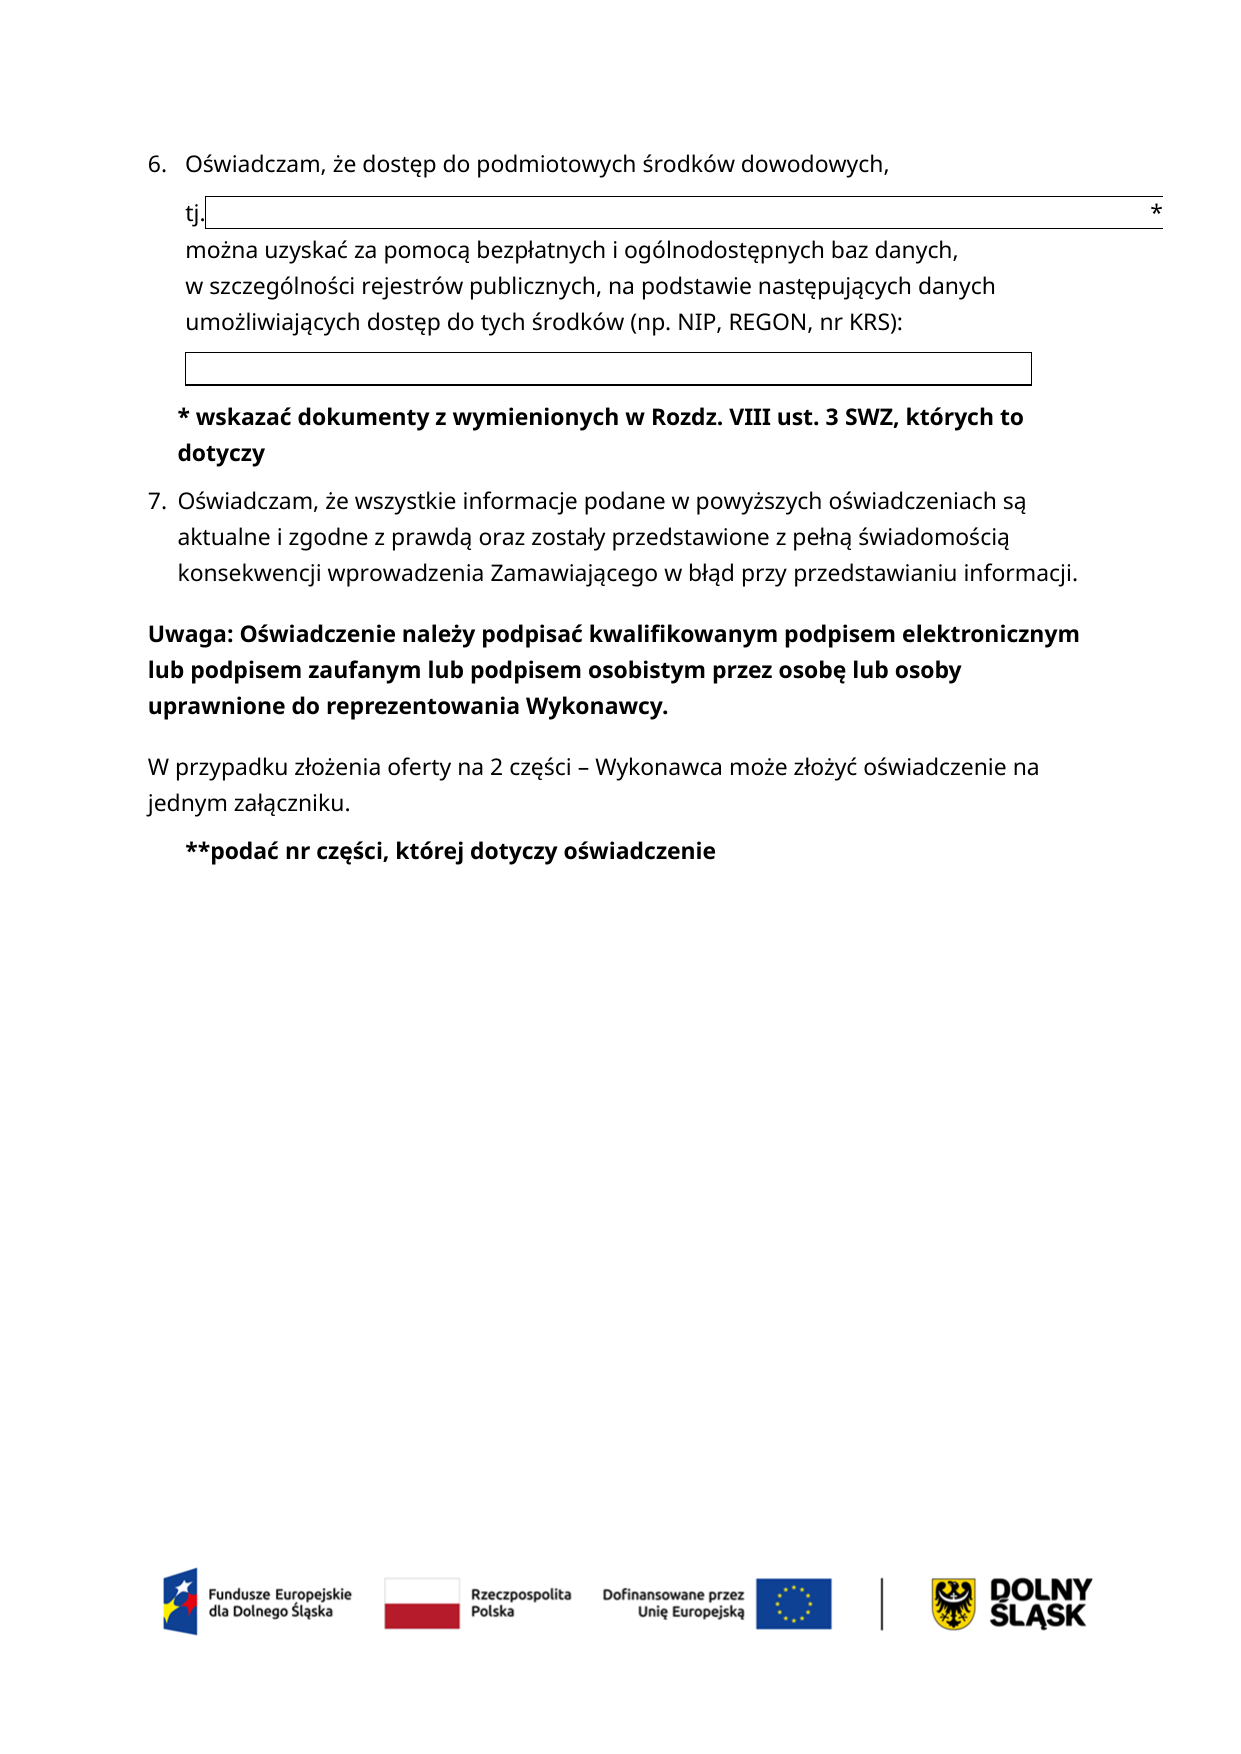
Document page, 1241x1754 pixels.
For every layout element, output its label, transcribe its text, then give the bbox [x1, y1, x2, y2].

text * wskazać dokumenty z wymienionych w Rozdz. VIII ust. 3 SWZ, których to dotyczy [177, 401, 1093, 468]
list tj. * można uzyskać za pomocą bezpłatnych i ogólnodostępnych baz danych, w szczególności rejestrów publicznych, na podstawie następujących danych umożliwiających dostęp do tych środków (np. NIP, REGON, nr KRS): [185, 196, 1093, 337]
text Uwaga: Oświadczenie należy podpisać kwalifikowanym podpisem elektronicznym lub podpisem zaufanym lub podpisem osobistym przez osobę lub osoby uprawnione do reprezentowania Wykonawcy. [148, 618, 1093, 721]
text W przypadku złożenia oferty na 2 części – Wykonawca może złożyć oświadczenie na jednym załączniku. [148, 751, 1093, 818]
list Oświadczam, że dostęp do podmiotowych środków dowodowych, [148, 148, 1093, 179]
list Oświadczam, że wszystkie informacje podane w powyższych oświadczeniach są aktualne i zgodne z prawdą oraz zostały przedstawione z pełną świadomością konsekwencji wprowadzenia Zamawiającego w błąd przy przedstawianiu informacji. [148, 485, 1080, 588]
text **podać nr części, której dotyczy oświadczenie [185, 835, 1093, 866]
picture [147, 1551, 1093, 1652]
